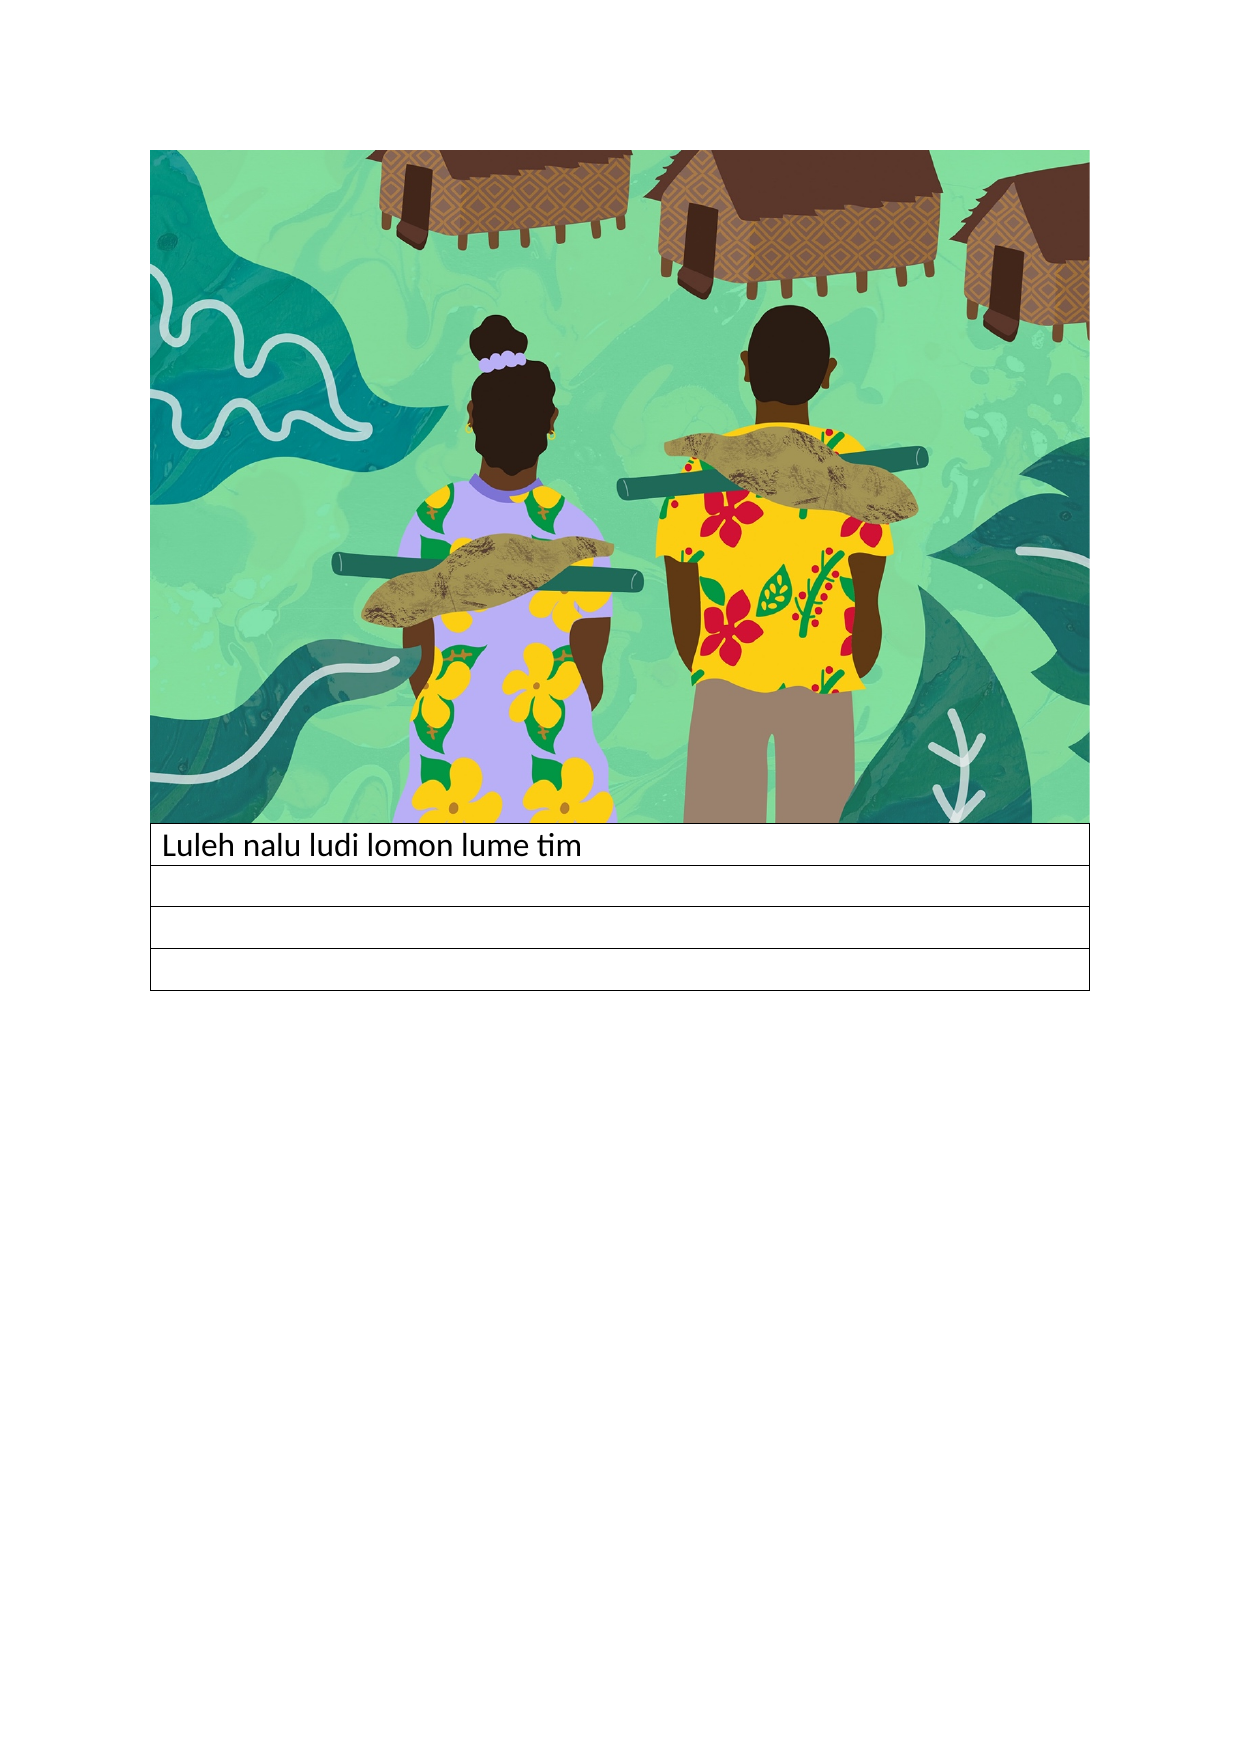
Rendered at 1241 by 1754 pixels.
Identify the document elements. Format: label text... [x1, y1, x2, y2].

picture [150, 150, 1090, 823]
table_cell [151, 866, 1089, 906]
table_header Luleh nalu ludi lomon lume tim [151, 824, 1089, 864]
table_cell [151, 949, 1089, 990]
table_cell [151, 907, 1089, 948]
